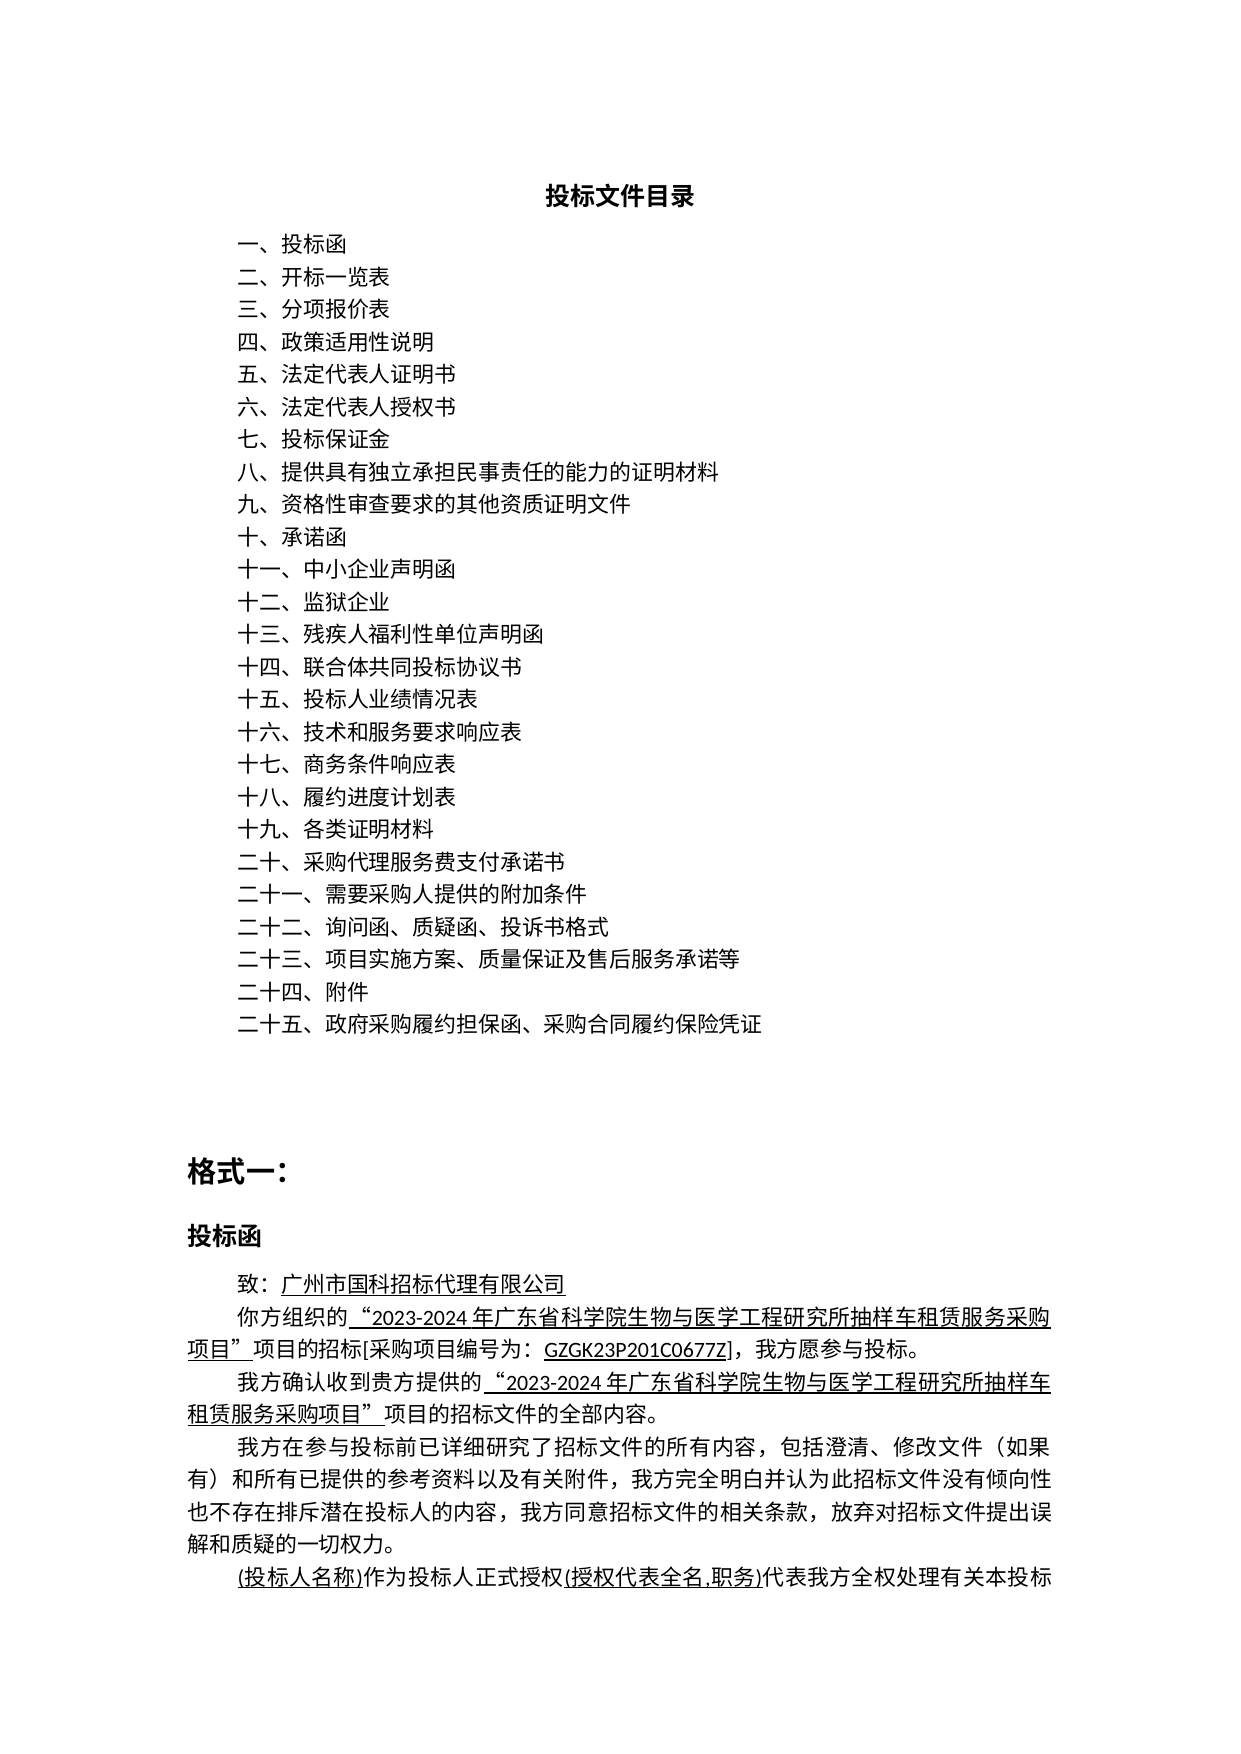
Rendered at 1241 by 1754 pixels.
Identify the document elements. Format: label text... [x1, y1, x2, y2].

text 十七、商务条件响应表 [187, 747, 1053, 779]
text 我方确认收到贵方提供的“2023-2024年广东省科学院生物与医学工程研究所抽样车租赁服务采购项目”项目的招标文件的全部内容。 [187, 1364, 1053, 1429]
text 十六、技术和服务要求响应表 [187, 714, 1053, 747]
text 八、提供具有独立承担民事责任的能力的证明材料 [187, 454, 1053, 487]
text 十、承诺函 [187, 519, 1053, 552]
text 七、投标保证金 [187, 422, 1053, 454]
text 二十四、附件 [187, 974, 1053, 1007]
text 致：广州市国科招标代理有限公司 [187, 1267, 1053, 1299]
text 九、资格性审查要求的其他资质证明文件 [187, 487, 1053, 519]
text 一、投标函 [187, 227, 1053, 259]
text 二十五、政府采购履约担保函、采购合同履约保险凭证 [187, 1007, 1053, 1039]
text 你方组织的“2023-2024年广东省科学院生物与医学工程研究所抽样车租赁服务采购项目”项目的招标[采购项目编号为：GZGK23P201C0677Z]，我方愿参与投标。 [187, 1299, 1053, 1364]
text 五、法定代表人证明书 [187, 357, 1053, 389]
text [187, 1559, 1053, 1592]
text 二十、采购代理服务费支付承诺书 [187, 844, 1053, 877]
text 三、分项报价表 [187, 292, 1053, 324]
text 二、开标一览表 [187, 259, 1053, 292]
text 格式一： [187, 1137, 1053, 1202]
text 四、政策适用性说明 [187, 324, 1053, 357]
text 十三、残疾人福利性单位声明函 [187, 617, 1053, 649]
text 我方在参与投标前已详细研究了招标文件的所有内容，包括澄清、修改文件（如果有）和所有已提供的参考资料以及有关附件，我方完全明白并认为此招标文件没有倾向性，也不存在排斥潜在投标人的内容，我方同意招标文件的相关条款，放弃对招标文件提出误解和质疑的一切权力。 [187, 1429, 1053, 1559]
text 投标文件目录 [187, 162, 1053, 227]
text 十五、投标人业绩情况表 [187, 682, 1053, 714]
text 二十二、询问函、质疑函、投诉书格式 [187, 909, 1053, 942]
text 十四、联合体共同投标协议书 [187, 649, 1053, 682]
text 二十一、需要采购人提供的附加条件 [187, 877, 1053, 909]
text 十八、履约进度计划表 [187, 779, 1053, 812]
text 十二、监狱企业 [187, 584, 1053, 617]
text 十一、中小企业声明函 [187, 552, 1053, 584]
text 十九、各类证明材料 [187, 812, 1053, 844]
text 六、法定代表人授权书 [187, 389, 1053, 422]
text 二十三、项目实施方案、质量保证及售后服务承诺等 [187, 942, 1053, 974]
text 投标函 [187, 1202, 1053, 1267]
